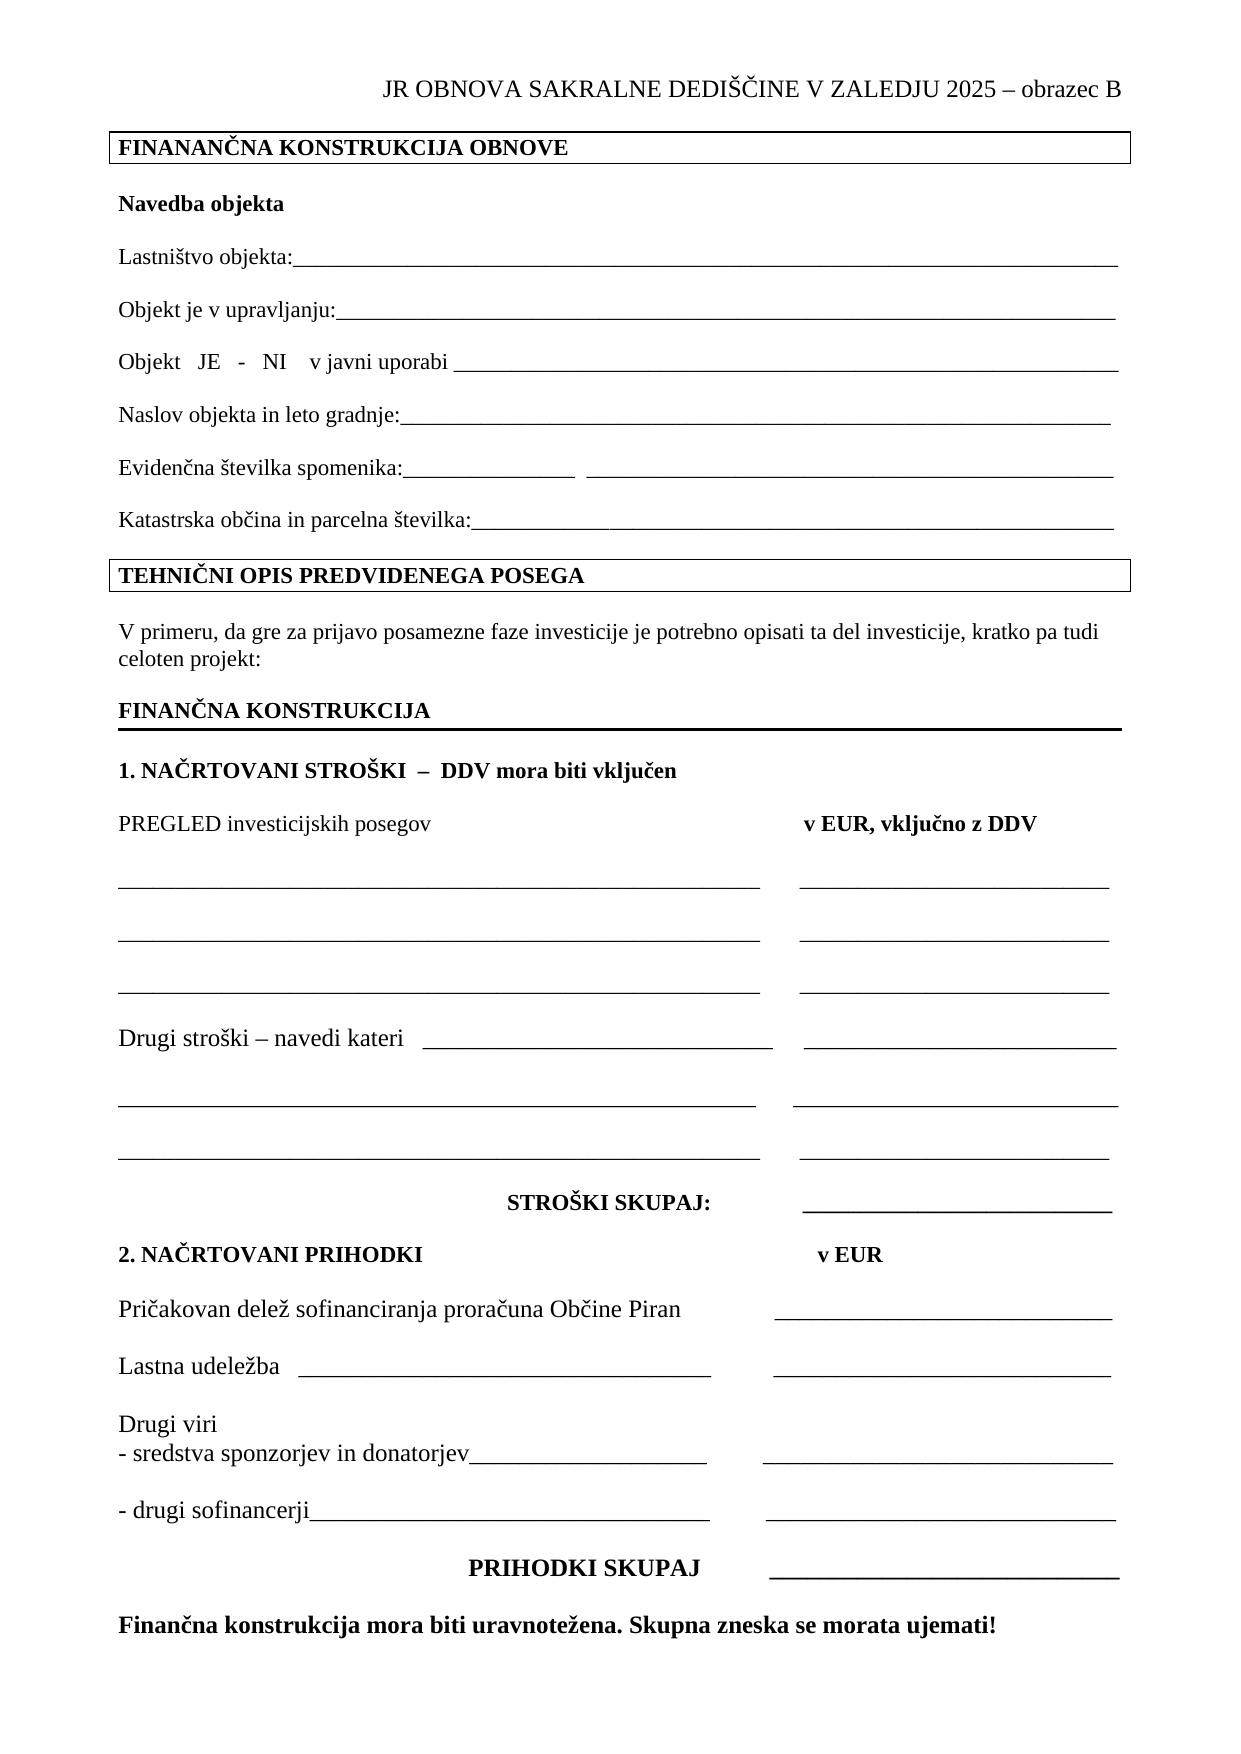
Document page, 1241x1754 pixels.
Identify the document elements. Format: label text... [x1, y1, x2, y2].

text Drugi stroški – navedi kateri ____________________________ _________________________ [118, 1023, 1122, 1052]
text ________________________________________________________ ___________________________ [118, 1136, 1122, 1162]
text Objekt je v upravljanju:____________________________________________________________________ [118, 296, 1122, 322]
text Lastna udeležba _________________________________ ___________________________ [118, 1351, 1122, 1380]
text TEHNIČNI OPIS PREDVIDENEGA POSEGA [110, 560, 1130, 591]
text PREGLED investicijskih posegov v EUR, vključno z DDV [118, 810, 1122, 836]
text ________________________________________________________ ___________________________ [118, 865, 1122, 891]
text 2. NAČRTOVANI PRIHODKI v EUR [118, 1241, 1122, 1268]
text Pričakovan delež sofinanciranja proračuna Občine Piran ___________________________ [118, 1294, 1122, 1323]
text Lastništvo objekta:________________________________________________________________________ [118, 243, 1122, 269]
text Finančna konstrukcija mora biti uravnotežena. Skupna zneska se morata ujemati! [118, 1610, 1122, 1639]
text - sredstva sponzorjev in donatorjev___________________ ____________________________ [118, 1438, 1122, 1466]
text ________________________________________________________ ___________________________ [118, 918, 1122, 944]
text ___________________________________________________ __________________________ [118, 1081, 1122, 1109]
text FINANANČNA KONSTRUKCIJA OBNOVE [110, 133, 1130, 163]
text 1. NAČRTOVANI STROŠKI – DDV mora biti vključen [118, 757, 1122, 784]
text FINANČNA KONSTRUKCIJA [118, 697, 1122, 728]
text ________________________________________________________ ___________________________ [118, 971, 1122, 997]
text Navedba objekta [118, 190, 1122, 217]
text Drugi viri [118, 1409, 1122, 1438]
text STROŠKI SKUPAJ: ___________________________ [118, 1188, 1122, 1215]
text V primeru, da gre za prijavo posamezne faze investicije je potrebno opisati ta del investicije, kratko pa tudi celoten projekt: [118, 618, 1122, 671]
text Katastrska občina in parcelna številka:________________________________________________________ [118, 507, 1122, 533]
text Naslov objekta in leto gradnje:______________________________________________________________ [118, 401, 1122, 427]
text - drugi sofinancerji________________________________ ____________________________ [118, 1495, 1122, 1524]
text PRIHODKI SKUPAJ ____________________________ [118, 1553, 1122, 1581]
text Evidenčna številka spomenika:_______________ ______________________________________________ [118, 454, 1122, 480]
text Objekt JE - NI v javni uporabi __________________________________________________________ [118, 348, 1122, 375]
